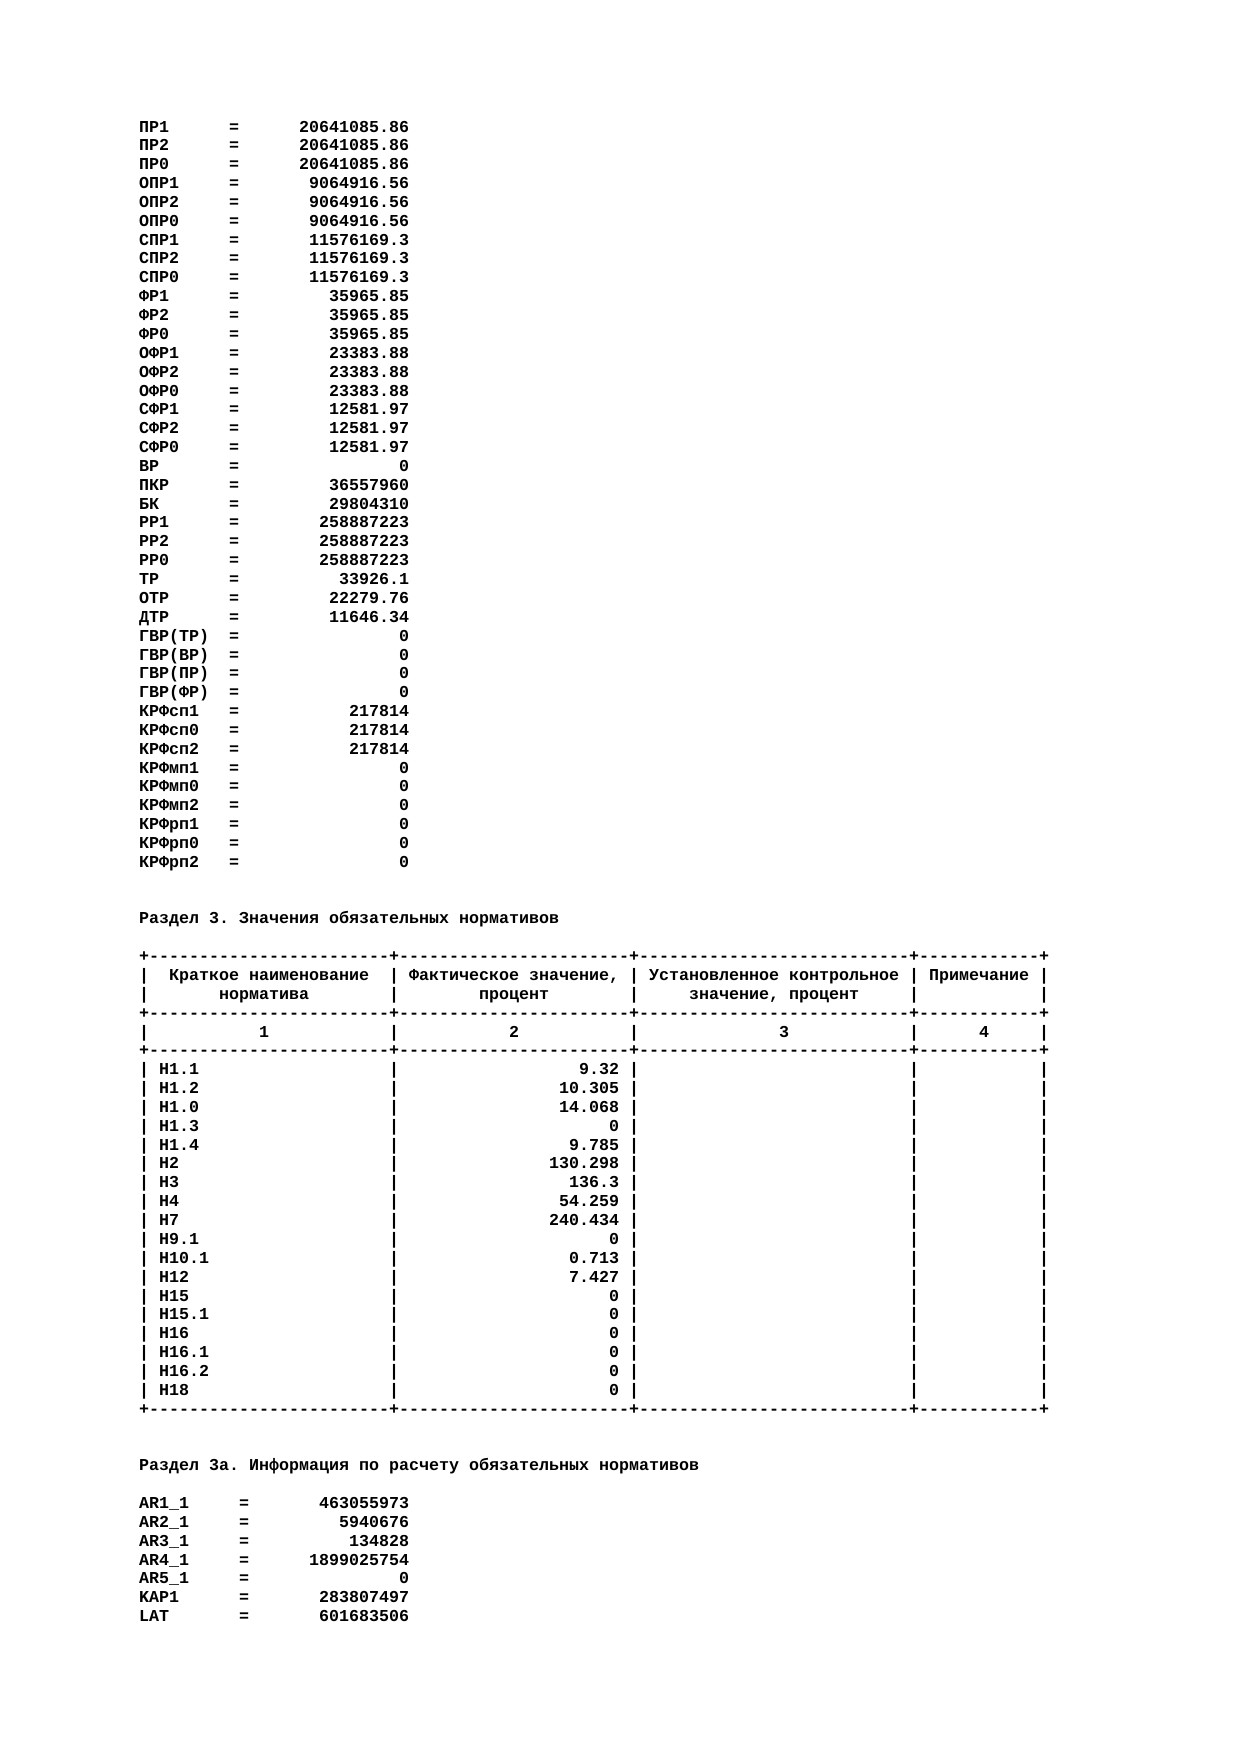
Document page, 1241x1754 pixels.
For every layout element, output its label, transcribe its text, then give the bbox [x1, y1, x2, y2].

text ФР1 = 35965.85 [139, 288, 1101, 307]
text | Н1.3 | 0 | | | [139, 1117, 1101, 1136]
text AR2_1 = 5940676 [139, 1513, 1101, 1532]
text ОФР2 = 23383.88 [139, 363, 1101, 382]
text ПКР = 36557960 [139, 476, 1101, 495]
text LAT = 601683506 [139, 1608, 1101, 1626]
text ОПР0 = 9064916.56 [139, 212, 1101, 231]
text | Краткое наименование | Фактическое значение, | Установленное контрольное | Примечание | [139, 967, 1101, 985]
text БК = 29804310 [139, 495, 1101, 514]
text | Н10.1 | 0.713 | | | [139, 1249, 1101, 1268]
text КРФрп1 = 0 [139, 816, 1101, 834]
text ФР2 = 35965.85 [139, 307, 1101, 326]
text ВР = 0 [139, 457, 1101, 476]
text +------------------------+-----------------------+---------------------------+------------+ [139, 1004, 1101, 1023]
text ОПР1 = 9064916.56 [139, 175, 1101, 193]
text +------------------------+-----------------------+---------------------------+------------+ [139, 1042, 1101, 1061]
text | Н2 | 130.298 | | | [139, 1155, 1101, 1174]
text ПР1 = 20641085.86 [139, 118, 1101, 137]
text ОФР1 = 23383.88 [139, 344, 1101, 363]
text Раздел 3. Значения обязательных нормативов [139, 910, 1101, 929]
text СПР2 = 11576169.3 [139, 250, 1101, 269]
text КРФмп2 = 0 [139, 797, 1101, 816]
text | Н1.2 | 10.305 | | | [139, 1080, 1101, 1098]
text | Н9.1 | 0 | | | [139, 1231, 1101, 1249]
text +------------------------+-----------------------+---------------------------+------------+ [139, 948, 1101, 967]
text КРФмп0 = 0 [139, 778, 1101, 797]
text РР2 = 258887223 [139, 533, 1101, 552]
text AR5_1 = 0 [139, 1570, 1101, 1589]
text | Н1.0 | 14.068 | | | [139, 1098, 1101, 1117]
text AR1_1 = 463055973 [139, 1494, 1101, 1513]
text KAP1 = 283807497 [139, 1589, 1101, 1608]
text | Н15 | 0 | | | [139, 1287, 1101, 1306]
text КРФсп1 = 217814 [139, 703, 1101, 721]
text ФР0 = 35965.85 [139, 326, 1101, 344]
text | Н12 | 7.427 | | | [139, 1268, 1101, 1287]
text +------------------------+-----------------------+---------------------------+------------+ [139, 1400, 1101, 1419]
text РР1 = 258887223 [139, 514, 1101, 533]
text | Н3 | 136.3 | | | [139, 1174, 1101, 1193]
text ГВР(ТР) = 0 [139, 627, 1101, 646]
text РР0 = 258887223 [139, 552, 1101, 571]
text ДТР = 11646.34 [139, 608, 1101, 627]
text | Н1.4 | 9.785 | | | [139, 1136, 1101, 1155]
text СФР0 = 12581.97 [139, 439, 1101, 457]
text | Н1.1 | 9.32 | | | [139, 1061, 1101, 1080]
text КРФрп2 = 0 [139, 853, 1101, 872]
text СПР0 = 11576169.3 [139, 269, 1101, 288]
text ОФР0 = 23383.88 [139, 382, 1101, 401]
text | 1 | 2 | 3 | 4 | [139, 1023, 1101, 1042]
text AR4_1 = 1899025754 [139, 1551, 1101, 1570]
text | Н4 | 54.259 | | | [139, 1193, 1101, 1212]
text КРФмп1 = 0 [139, 759, 1101, 778]
text КРФрп0 = 0 [139, 834, 1101, 853]
text ОПР2 = 9064916.56 [139, 193, 1101, 212]
text ГВР(ФР) = 0 [139, 684, 1101, 703]
text ГВР(ПР) = 0 [139, 665, 1101, 684]
text Раздел 3а. Информация по расчету обязательных нормативов [139, 1457, 1101, 1476]
text AR3_1 = 134828 [139, 1532, 1101, 1551]
text | Н7 | 240.434 | | | [139, 1212, 1101, 1231]
text КРФсп0 = 217814 [139, 721, 1101, 740]
text ПР0 = 20641085.86 [139, 156, 1101, 175]
text | норматива | процент | значение, процент | | [139, 985, 1101, 1004]
text ГВР(ВР) = 0 [139, 646, 1101, 665]
text | Н18 | 0 | | | [139, 1381, 1101, 1400]
text | Н16.1 | 0 | | | [139, 1344, 1101, 1362]
text ОТР = 22279.76 [139, 589, 1101, 608]
text | Н16.2 | 0 | | | [139, 1362, 1101, 1381]
text СФР1 = 12581.97 [139, 401, 1101, 420]
text ТР = 33926.1 [139, 571, 1101, 589]
text ПР2 = 20641085.86 [139, 137, 1101, 156]
text | Н16 | 0 | | | [139, 1325, 1101, 1344]
text СФР2 = 12581.97 [139, 420, 1101, 439]
text | H15.1 | 0 | | | [139, 1306, 1101, 1325]
text СПР1 = 11576169.3 [139, 231, 1101, 250]
text КРФсп2 = 217814 [139, 740, 1101, 759]
